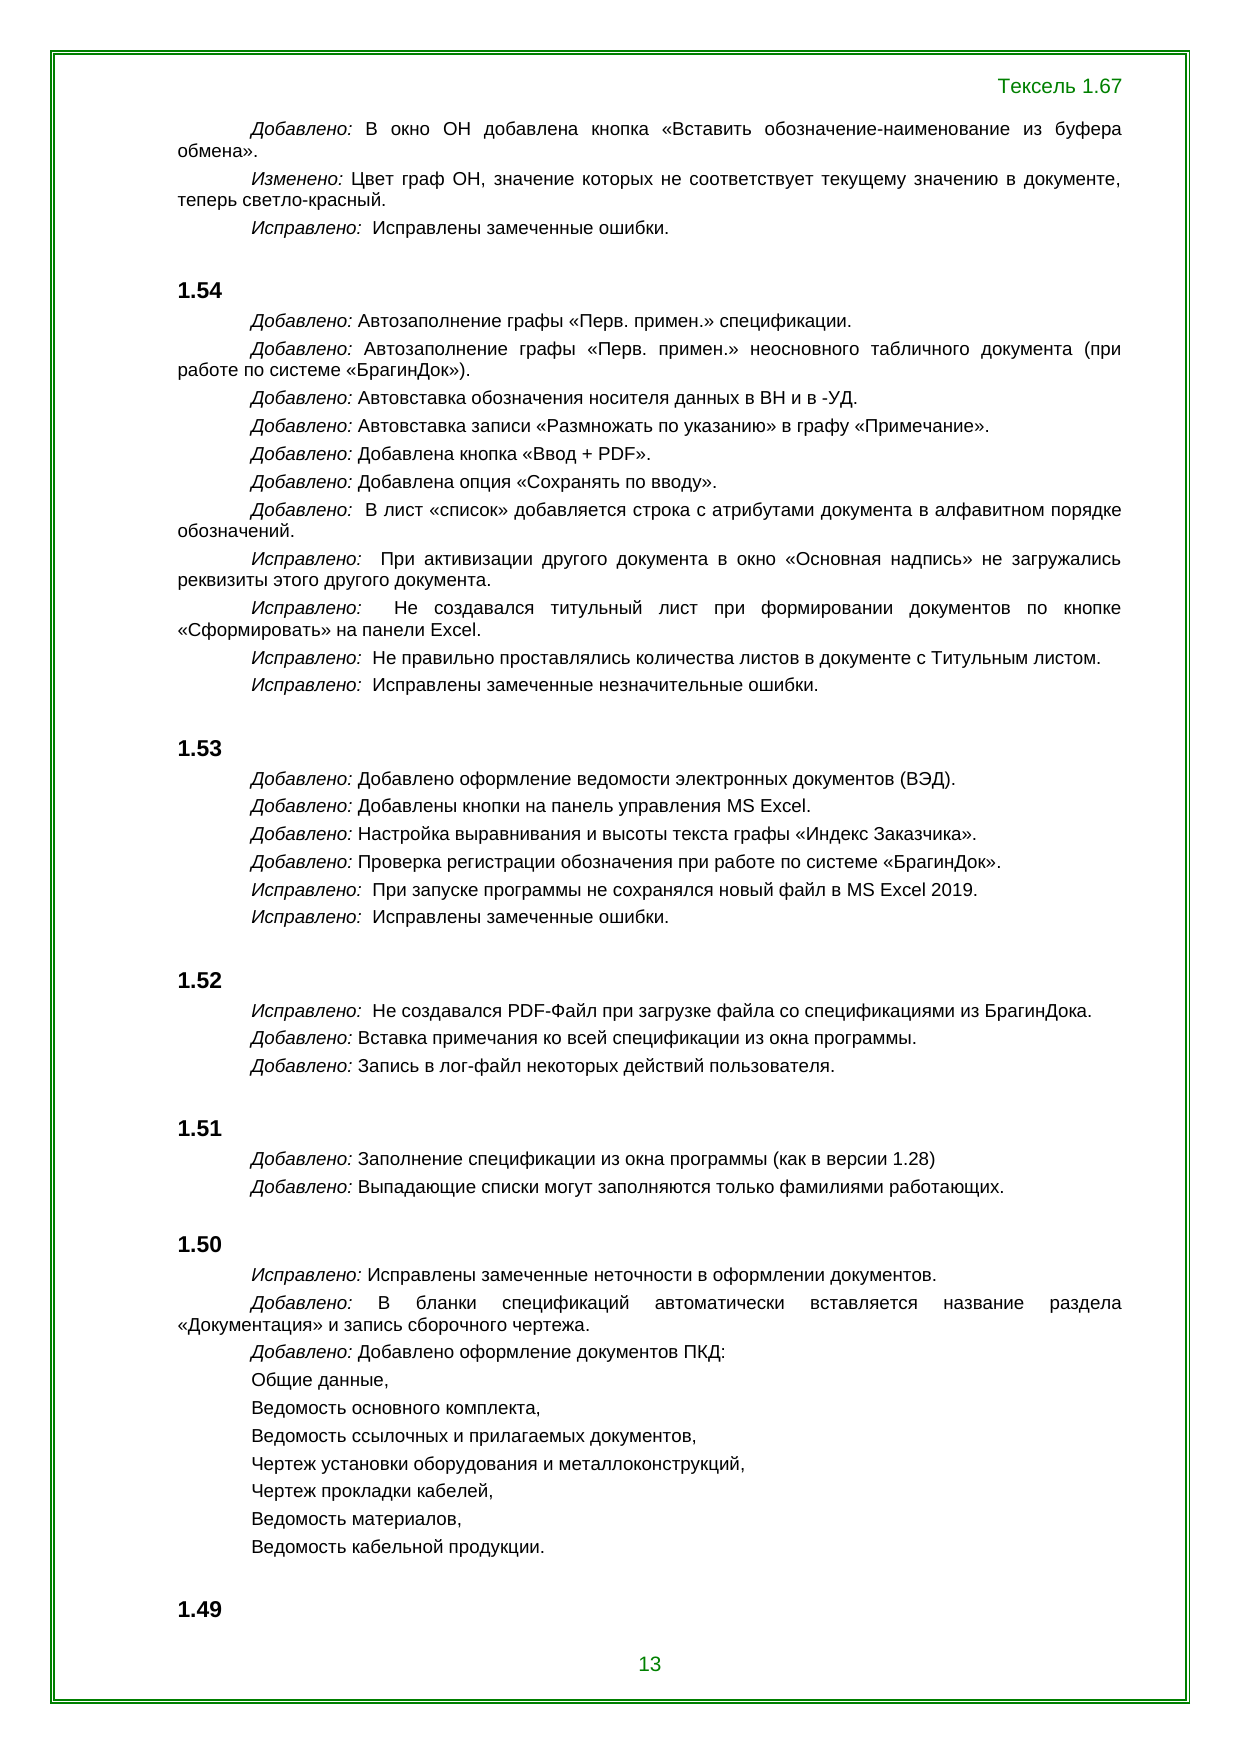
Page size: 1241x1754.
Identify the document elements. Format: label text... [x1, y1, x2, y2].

text 1.49 [177, 1596, 1122, 1623]
text Добавлено: Вставка примечания ко всей спецификации из окна программы. [177, 1027, 1122, 1049]
text Добавлено: В лист «список» добавляется строка с атрибутами документа в алфавитном порядке обозначений. [177, 498, 1122, 541]
text Чертеж прокладки кабелей, [177, 1480, 1122, 1502]
text 1.50 [177, 1231, 1122, 1258]
text Добавлено: Заполнение спецификации из окна программы (как в версии 1.28) [177, 1148, 1122, 1169]
text Добавлено: Проверка регистрации обозначения при работе по системе «БрагинДок». [177, 851, 1122, 872]
text 1.54 [177, 277, 1122, 304]
text Ведомость ссылочных и прилагаемых документов, [177, 1425, 1122, 1446]
text Ведомость кабельной продукции. [177, 1536, 1122, 1557]
text Добавлено: Автозаполнение графы «Перв. примен.» спецификации. [177, 310, 1122, 331]
text Добавлено: Добавлено оформление ведомости электронных документов (ВЭД). [177, 767, 1122, 789]
text Добавлено: Выпадающие списки могут заполняются только фамилиями работающих. [177, 1176, 1122, 1197]
text Исправлено: Не создавался PDF-Файл при загрузке файла со спецификациями из БрагинДока. [177, 999, 1122, 1021]
text Исправлено: Исправлены замеченные ошибки. [177, 217, 1122, 238]
text Добавлено: Автозаполнение графы «Перв. примен.» неосновного табличного документа (при работе по системе «БрагинДок»). [177, 338, 1122, 381]
text Добавлено: Добавлена кнопка «Ввод + PDF». [177, 443, 1122, 464]
text Добавлено: Автовставка обозначения носителя данных в ВН и в -УД. [177, 387, 1122, 409]
text Исправлено: При активизации другого документа в окно «Основная надпись» не загружались реквизиты этого другого документа. [177, 548, 1122, 591]
text Исправлено: Не создавался титульный лист при формировании документов по кнопке «Сформировать» на панели Excel. [177, 597, 1122, 640]
text Исправлено: Исправлены замеченные незначительные ошибки. [177, 674, 1122, 696]
text Добавлено: Автовставка записи «Размножать по указанию» в графу «Примечание». [177, 415, 1122, 436]
text Добавлено: В окно ОН добавлена кнопка «Вставить обозначение-наименование из буфера обмена». [177, 118, 1122, 161]
text 1.53 [177, 735, 1122, 761]
text 1.51 [177, 1115, 1122, 1142]
text Добавлено: Добавлена опция «Сохранять по вводу». [177, 471, 1122, 492]
text Добавлено: Настройка выравнивания и высоты текста графы «Индекс Заказчика». [177, 823, 1122, 844]
text Исправлено: Исправлены замеченные неточности в оформлении документов. [177, 1264, 1122, 1286]
text Исправлено: Не правильно проставлялись количества листов в документе с Титульным листом. [177, 646, 1122, 668]
text Ведомость основного комплекта, [177, 1397, 1122, 1418]
text Общие данные, [177, 1369, 1122, 1391]
text Чертеж установки оборудования и металлоконструкций, [177, 1452, 1122, 1474]
text Добавлено: В бланки спецификаций автоматически вставляется название раздела «Документация» и запись сборочного чертежа. [177, 1292, 1122, 1335]
text 1.52 [177, 967, 1122, 993]
text Ведомость материалов, [177, 1508, 1122, 1530]
text Изменено: Цвет граф ОН, значение которых не соответствует текущему значению в документе, теперь светло-красный. [177, 167, 1122, 211]
text Исправлено: Исправлены замеченные ошибки. [177, 906, 1122, 928]
text Добавлено: Добавлены кнопки на панель управления MS Excel. [177, 795, 1122, 817]
text Исправлено: При запуске программы не сохранялся новый файл в MS Excel 2019. [177, 878, 1122, 900]
text Добавлено: Добавлено оформление документов ПКД: [177, 1341, 1122, 1363]
text Добавлено: Запись в лог-файл некоторых действий пользователя. [177, 1055, 1122, 1077]
